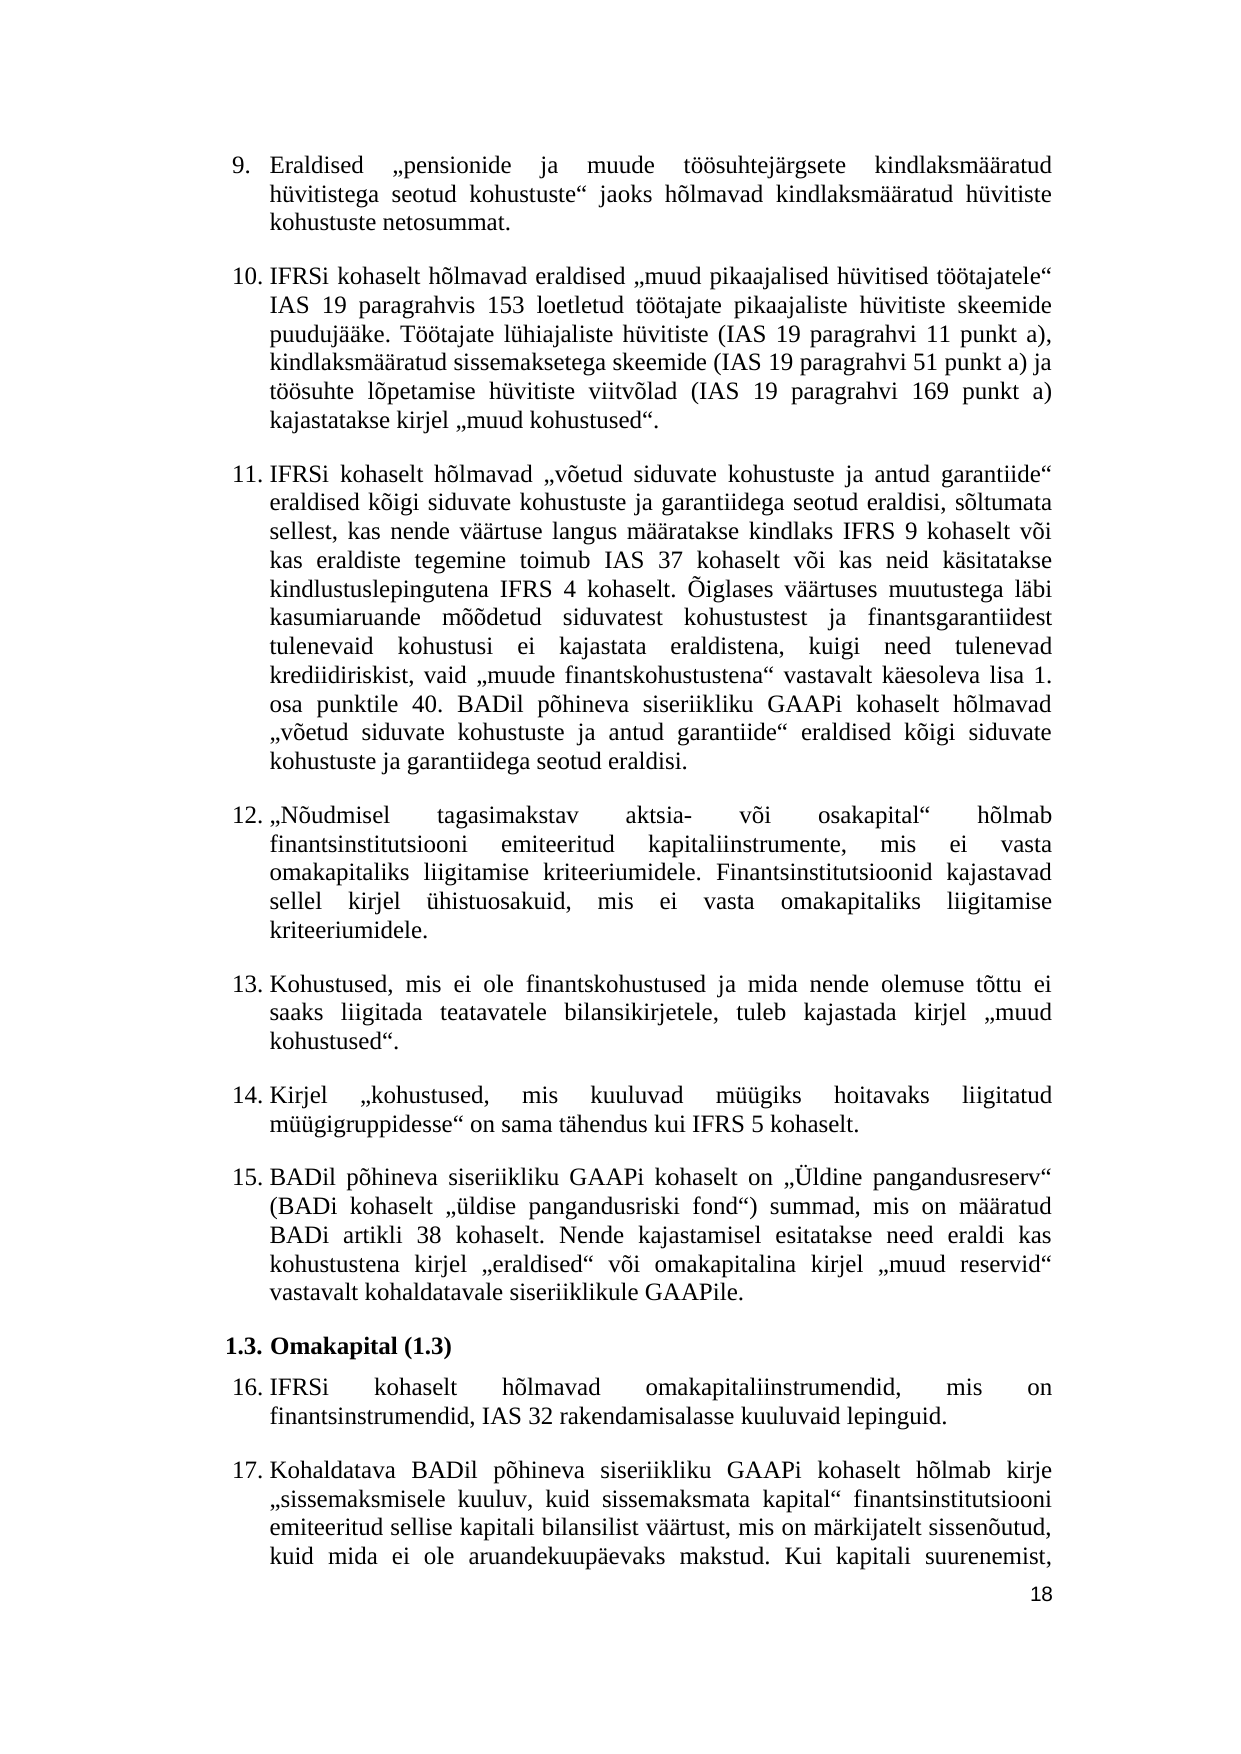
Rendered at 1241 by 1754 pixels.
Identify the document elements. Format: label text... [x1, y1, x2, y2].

text IFRSi kohaselt hõlmavad eraldised „muud pikaajalised hüvitised töötajatele“ IAS 19 paragrahvis 153 loetletud töötajate pikaajaliste hüvitiste skeemide puudujääke. Töötajate lühiajaliste hüvitiste (IAS 19 paragrahvi 11 punkt a), kindlaksmääratud sissemaksetega skeemide (IAS 19 paragrahvi 51 punkt a) ja töösuhte lõpetamise hüvitiste viitvõlad (IAS 19 paragrahvi 169 punkt a) kajastatakse kirjel „muud kohustused“. [232, 261, 1053, 434]
text IFRSi kohaselt hõlmavad „võetud siduvate kohustuste ja antud garantiide“ eraldised kõigi siduvate kohustuste ja garantiidega seotud eraldisi, sõltumata sellest, kas nende väärtuse langus määratakse kindlaks IFRS 9 kohaselt või kas eraldiste tegemine toimub IAS 37 kohaselt või kas neid käsitatakse kindlustuslepingutena IFRS 4 kohaselt. Õiglases väärtuses muutustega läbi kasumiaruande mõõdetud siduvatest kohustustest ja finantsgarantiidest tulenevaid kohustusi ei kajastata eraldistena, kuigi need tulenevad krediidiriskist, vaid „muude finantskohustustena“ vastavalt käesoleva lisa 1. osa punktile 40. BADil põhineva siseriikliku GAAPi kohaselt hõlmavad „võetud siduvate kohustuste ja antud garantiide“ eraldised kõigi siduvate kohustuste ja garantiidega seotud eraldisi. [232, 459, 1053, 775]
text BADil põhineva siseriikliku GAAPi kohaselt on „Üldine pangandusreserv“ (BADi kohaselt „üldise pangandusriski fond“) summad, mis on määratud BADi artikli 38 kohaselt. Nende kajastamisel esitatakse need eraldi kas kohustustena kirjel „eraldised“ või omakapitalina kirjel „muud reservid“ vastavalt kohaldatavale siseriiklikule GAAPile. [232, 1162, 1053, 1306]
subtitle Omakapital (1.3) [225, 1331, 1053, 1360]
text „Nõudmisel tagasimakstav aktsia- või osakapital“ hõlmab finantsinstitutsiooni emiteeritud kapitaliinstrumente, mis ei vasta omakapitaliks liigitamise kriteeriumidele. Finantsinstitutsioonid kajastavad sellel kirjel ühistuosakuid, mis ei vasta omakapitaliks liigitamise kriteeriumidele. [232, 800, 1053, 944]
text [232, 1455, 1053, 1570]
text IFRSi kohaselt hõlmavad omakapitaliinstrumendid, mis on finantsinstrumendid, IAS 32 rakendamisalasse kuuluvaid lepinguid. [232, 1372, 1053, 1430]
text Kirjel „kohustused, mis kuuluvad müügiks hoitavaks liigitatud müügigruppidesse“ on sama tähendus kui IFRS 5 kohaselt. [232, 1080, 1053, 1137]
text Eraldised „pensionide ja muude töösuhtejärgsete kindlaksmääratud hüvitistega seotud kohustuste“ jaoks hõlmavad kindlaksmääratud hüvitiste kohustuste netosummat. [232, 150, 1053, 236]
text Kohustused, mis ei ole finantskohustused ja mida nende olemuse tõttu ei saaks liigitada teatavatele bilansikirjetele, tuleb kajastada kirjel „muud kohustused“. [232, 969, 1053, 1055]
